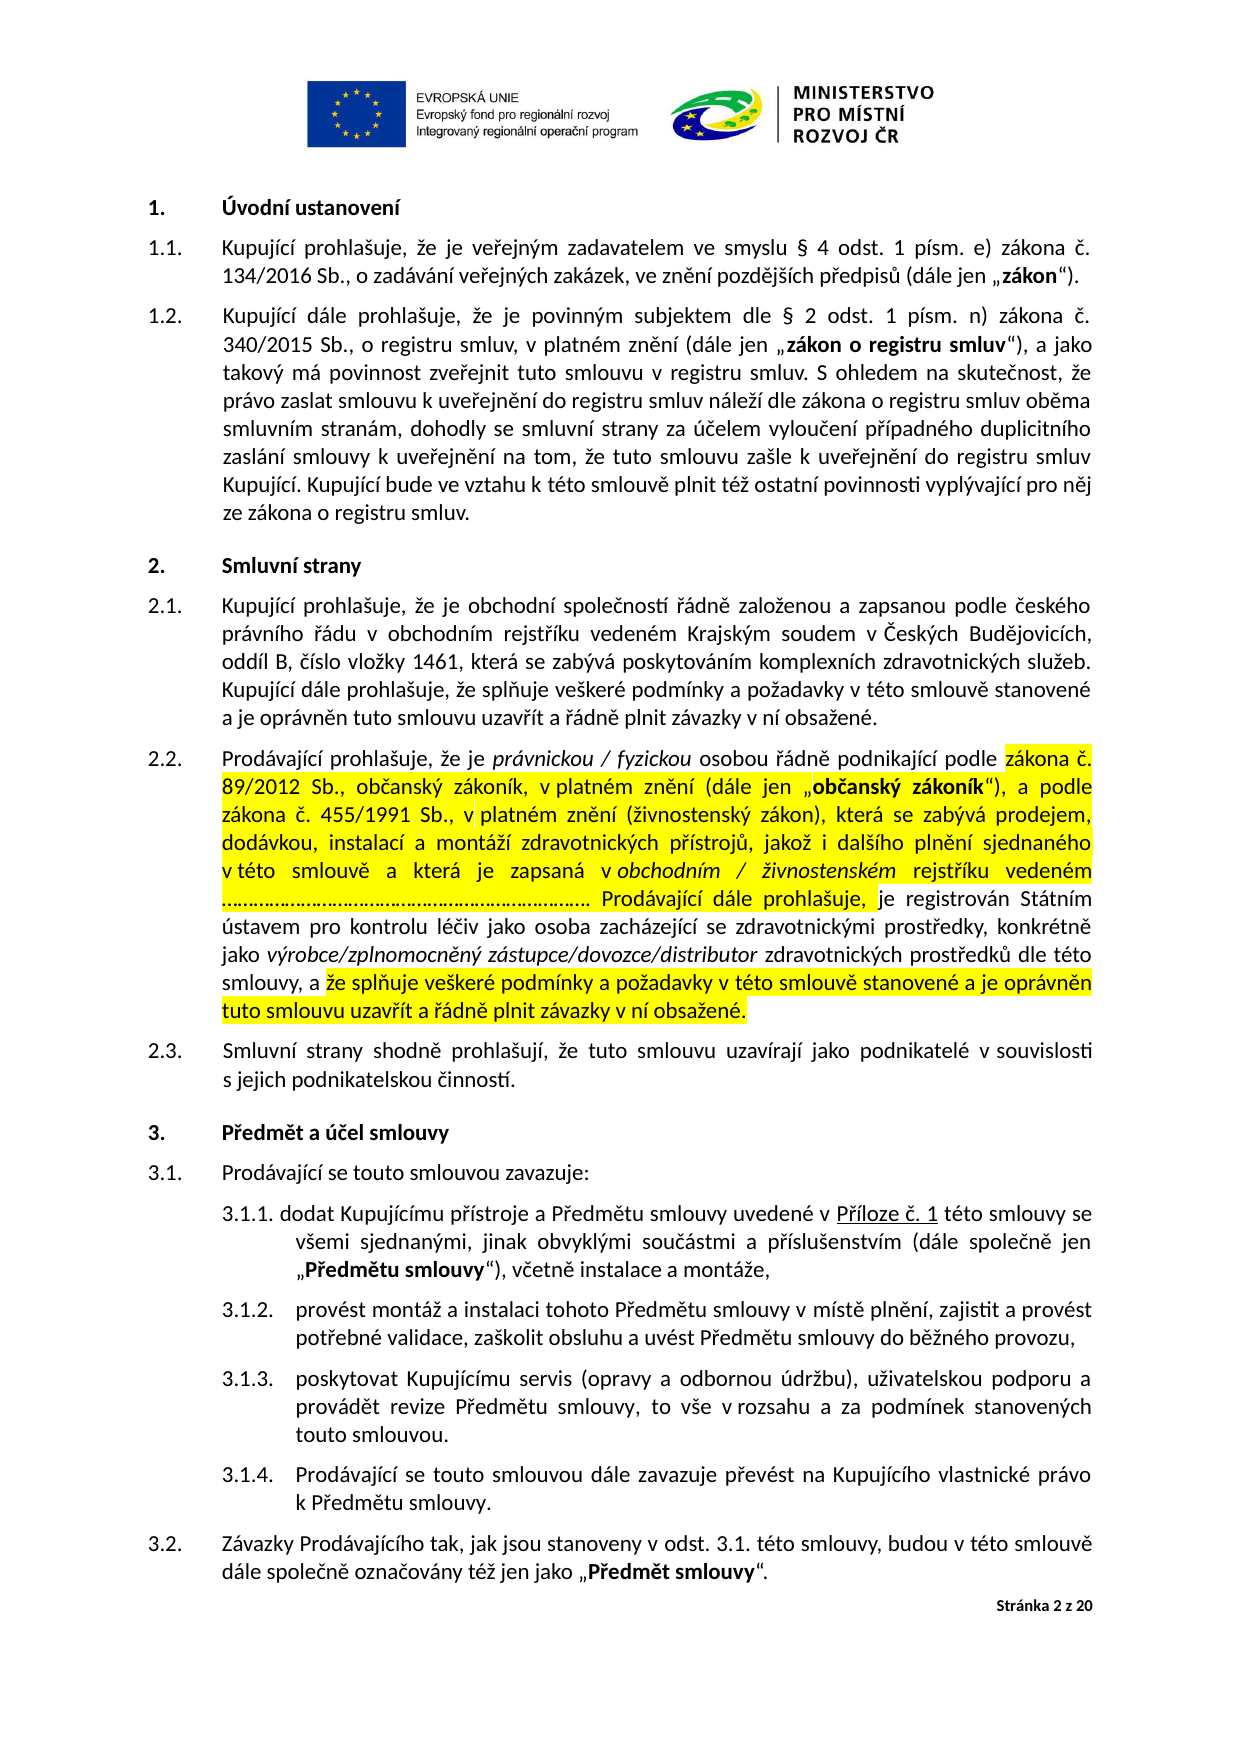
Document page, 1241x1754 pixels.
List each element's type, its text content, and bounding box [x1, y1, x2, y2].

subtitle 3.1.1. dodat Kupujícímu přístroje a Předmětu smlouvy uvedené v Příloze č. 1 této smlouvy se všemi sjednanými, jinak obvyklými součástmi a příslušenstvím (dále společně jen „Předmětu smlouvy“), včetně instalace a montáže, [222, 1199, 1092, 1283]
list Předmět a účel smlouvy [148, 1118, 1092, 1146]
text Prodávající se touto smlouvou zavazuje: [148, 1158, 1092, 1186]
text Kupující prohlašuje, že je obchodní společností řádně založenou a zapsanou podle českého právního řádu v obchodním rejstříku vedeném Krajským soudem v Českých Budějovicích, oddíl B, číslo vložky 1461, která se zabývá poskytováním komplexních zdravotnických služeb. Kupující dále prohlašuje, že splňuje veškeré podmínky a požadavky v této smlouvě stanovené a je oprávněn tuto smlouvu uzavřít a řádně plnit závazky v ní obsažené. [148, 591, 1092, 731]
text Prodávající prohlašuje, že je právnickou / fyzickou osobou řádně podnikající podle zákona č. 89/2012 Sb., občanský zákoník, v platném znění (dále jen „občanský zákoník“), a podle zákona č. 455/1991 Sb., v platném znění (živnostenský zákon), která se zabývá prodejem, dodávkou, instalací a montáží zdravotnických přístrojů, jakož i dalšího plnění sjednaného v této smlouvě a která je zapsaná v obchodním / živnostenském rejstříku vedeném ……………………………………………………………. Prodávající dále prohlašuje, je registrován Státním ústavem pro kontrolu léčiv jako osoba zacházející se zdravotnickými prostředky, konkrétně jako výrobce/zplnomocněný zástupce/dovozce/distributor zdravotnických prostředků dle této smlouvy, a že splňuje veškeré podmínky a požadavky v této smlouvě stanovené a je oprávněn tuto smlouvu uzavřít a řádně plnit závazky v ní obsažené. [148, 744, 1092, 1024]
subtitle 3.1.4. Prodávající se touto smlouvou dále zavazuje převést na Kupujícího vlastnické právo k Předmětu smlouvy. [222, 1460, 1092, 1516]
text Kupující prohlašuje, že je veřejným zadavatelem ve smyslu § 4 odst. 1 písm. e) zákona č. 134/2016 Sb., o zadávání veřejných zakázek, ve znění pozdějších předpisů (dále jen „zákon“). [148, 233, 1092, 289]
text Kupující dále prohlašuje, že je povinným subjektem dle § 2 odst. 1 písm. n) zákona č. 340/2015 Sb., o registru smluv, v platném znění (dále jen „zákon o registru smluv“), a jako takový má povinnost zveřejnit tuto smlouvu v registru smluv. S ohledem na skutečnost, že právo zaslat smlouvu k uveřejnění do registru smluv náleží dle zákona o registru smluv oběma smluvním stranám, dohodly se smluvní strany za účelem vyloučení případného duplicitního zaslání smlouvy k uveřejnění na tom, že tuto smlouvu zašle k uveřejnění do registru smluv Kupující. Kupující bude ve vztahu k této smlouvě plnit též ostatní povinnosti vyplývající pro něj ze zákona o registru smluv. [148, 302, 1092, 526]
text Smluvní strany shodně prohlašují, že tuto smlouvu uzavírají jako podnikatelé v souvislosti s jejich podnikatelskou činností. [148, 1037, 1092, 1093]
list Úvodní ustanovení [148, 193, 1092, 221]
list Smluvní strany [148, 551, 1092, 579]
text Závazky Prodávajícího tak, jak jsou stanoveny v odst. 3.1. této smlouvy, budou v této smlouvě dále společně označovány též jen jako „Předmět smlouvy“. [148, 1529, 1092, 1585]
subtitle 3.1.3. poskytovat Kupujícímu servis (opravy a odbornou údržbu), uživatelskou podporu a provádět revize Předmětu smlouvy, to vše v rozsahu a za podmínek stanovených touto smlouvou. [222, 1364, 1092, 1448]
subtitle 3.1.2. provést montáž a instalaci tohoto Předmětu smlouvy v místě plnění, zajistit a provést potřebné validace, zaškolit obsluhu a uvést Předmětu smlouvy do běžného provozu, [222, 1295, 1092, 1351]
